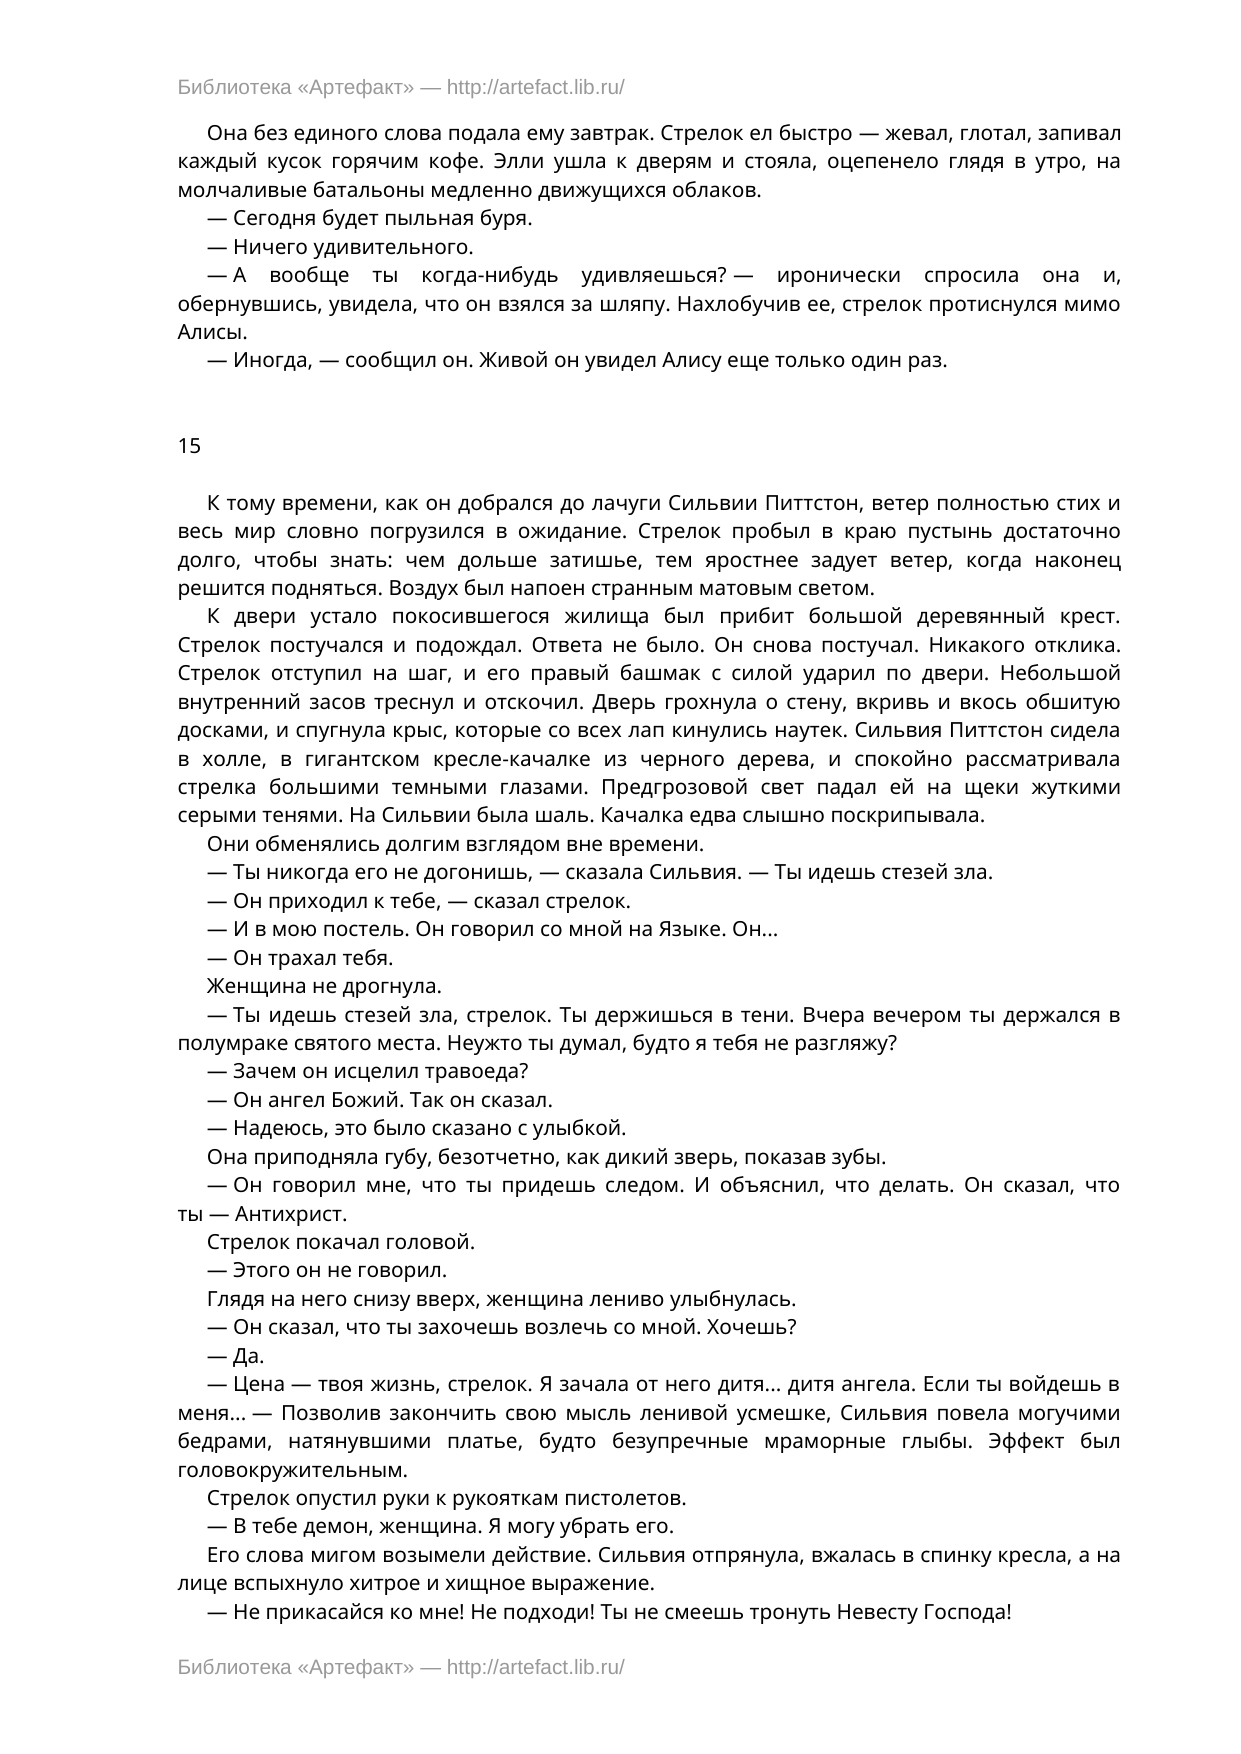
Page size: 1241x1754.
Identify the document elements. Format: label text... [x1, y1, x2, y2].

text — И в мою постель. Он говорил со мной на Языке. Он... [177, 914, 1122, 943]
text — Не прикасайся ко мне! Не подходи! Ты не смеешь тронуть Невесту Господа! [177, 1597, 1122, 1625]
text — Да. [177, 1341, 1122, 1369]
text — Ты никогда его не догонишь, — сказала Сильвия. — Ты идешь стезей зла. [177, 857, 1122, 886]
text Стрелок покачал головой. [177, 1227, 1122, 1256]
text Стрелок опустил руки к рукояткам пистолетов. [177, 1483, 1122, 1512]
text — А вообще ты когда-нибудь удивляешься? — иронически спросила она и, обернувшись, увидела, что он взялся за шляпу. Нахлобучив ее, стрелок протиснулся мимо Алисы. [177, 260, 1122, 346]
text — Он говорил мне, что ты придешь следом. И объяснил, что делать. Он сказал, что ты — Антихрист. [177, 1170, 1122, 1227]
text — Ничего удивительного. [177, 232, 1122, 260]
text — Сегодня будет пыльная буря. [177, 203, 1122, 232]
text Его слова мигом возымели действие. Сильвия отпрянула, вжалась в спинку кресла, а на лице вспыхнуло хитрое и хищное выражение. [177, 1540, 1122, 1597]
text К двери устало покосившегося жилища был прибит большой деревянный крест. Стрелок постучался и подождал. Ответа не было. Он снова постучал. Никакого отклика. Стрелок отступил на шаг, и его правый башмак с силой ударил по двери. Небольшой внутренний засов треснул и отскочил. Дверь грохнула о стену, вкривь и вкось обшитую досками, и спугнула крыс, которые со всех лап кинулись наутек. Сильвия Питтстон сидела в холле, в гигантском кресле-качалке из черного дерева, и спокойно рассматривала стрелка большими темными глазами. Предгрозовой свет падал ей на щеки жуткими серыми тенями. На Сильвии была шаль. Качалка едва слышно поскрипывала. [177, 602, 1122, 829]
text — Он ангел Божий. Так он сказал. [177, 1085, 1122, 1113]
text — Цена — твоя жизнь, стрелок. Я зачала от него дитя... дитя ангела. Если ты войдешь в меня... — Позволив закончить свою мысль ленивой усмешке, Сильвия повела могучими бедрами, натянувшими платье, будто безупречные мраморные глыбы. Эффект был головокружительным. [177, 1369, 1122, 1483]
text Она приподняла губу, безотчетно, как дикий зверь, показав зубы. [177, 1142, 1122, 1170]
text Женщина не дрогнула. [177, 971, 1122, 1000]
text — Он трахал тебя. [177, 943, 1122, 971]
text — Ты идешь стезей зла, стрелок. Ты держишься в тени. Вчера вечером ты держался в полумраке святого места. Неужто ты думал, будто я тебя не разгляжу? [177, 1000, 1122, 1057]
text — Зачем он исцелил травоеда? [177, 1057, 1122, 1085]
text Они обменялись долгим взглядом вне времени. [177, 829, 1122, 857]
text К тому времени, как он добрался до лачуги Сильвии Питтстон, ветер полностью стих и весь мир словно погрузился в ожидание. Стрелок пробыл в краю пустынь достаточно долго, чтобы знать: чем дольше затишье, тем яростнее задует ветер, когда наконец решится подняться. Воздух был напоен странным матовым светом. [177, 488, 1122, 602]
text 15 [177, 431, 1122, 459]
text Глядя на него снизу вверх, женщина лениво улыбнулась. [177, 1284, 1122, 1312]
text — Надеюсь, это было сказано с улыбкой. [177, 1113, 1122, 1142]
text — Этого он не говорил. [177, 1256, 1122, 1284]
text — Иногда, — сообщил он. Живой он увидел Алису еще только один раз. [177, 346, 1122, 374]
text — Он сказал, что ты захочешь возлечь со мной. Хочешь? [177, 1312, 1122, 1341]
text — В тебе демон, женщина. Я могу убрать его. [177, 1512, 1122, 1540]
text Она без единого слова подала ему завтрак. Стрелок ел быстро — жевал, глотал, запивал каждый кусок горячим кофе. Элли ушла к дверям и стояла, оцепенело глядя в утро, на молчаливые батальоны медленно движущихся облаков. [177, 118, 1122, 203]
text — Он приходил к тебе, — сказал стрелок. [177, 886, 1122, 914]
